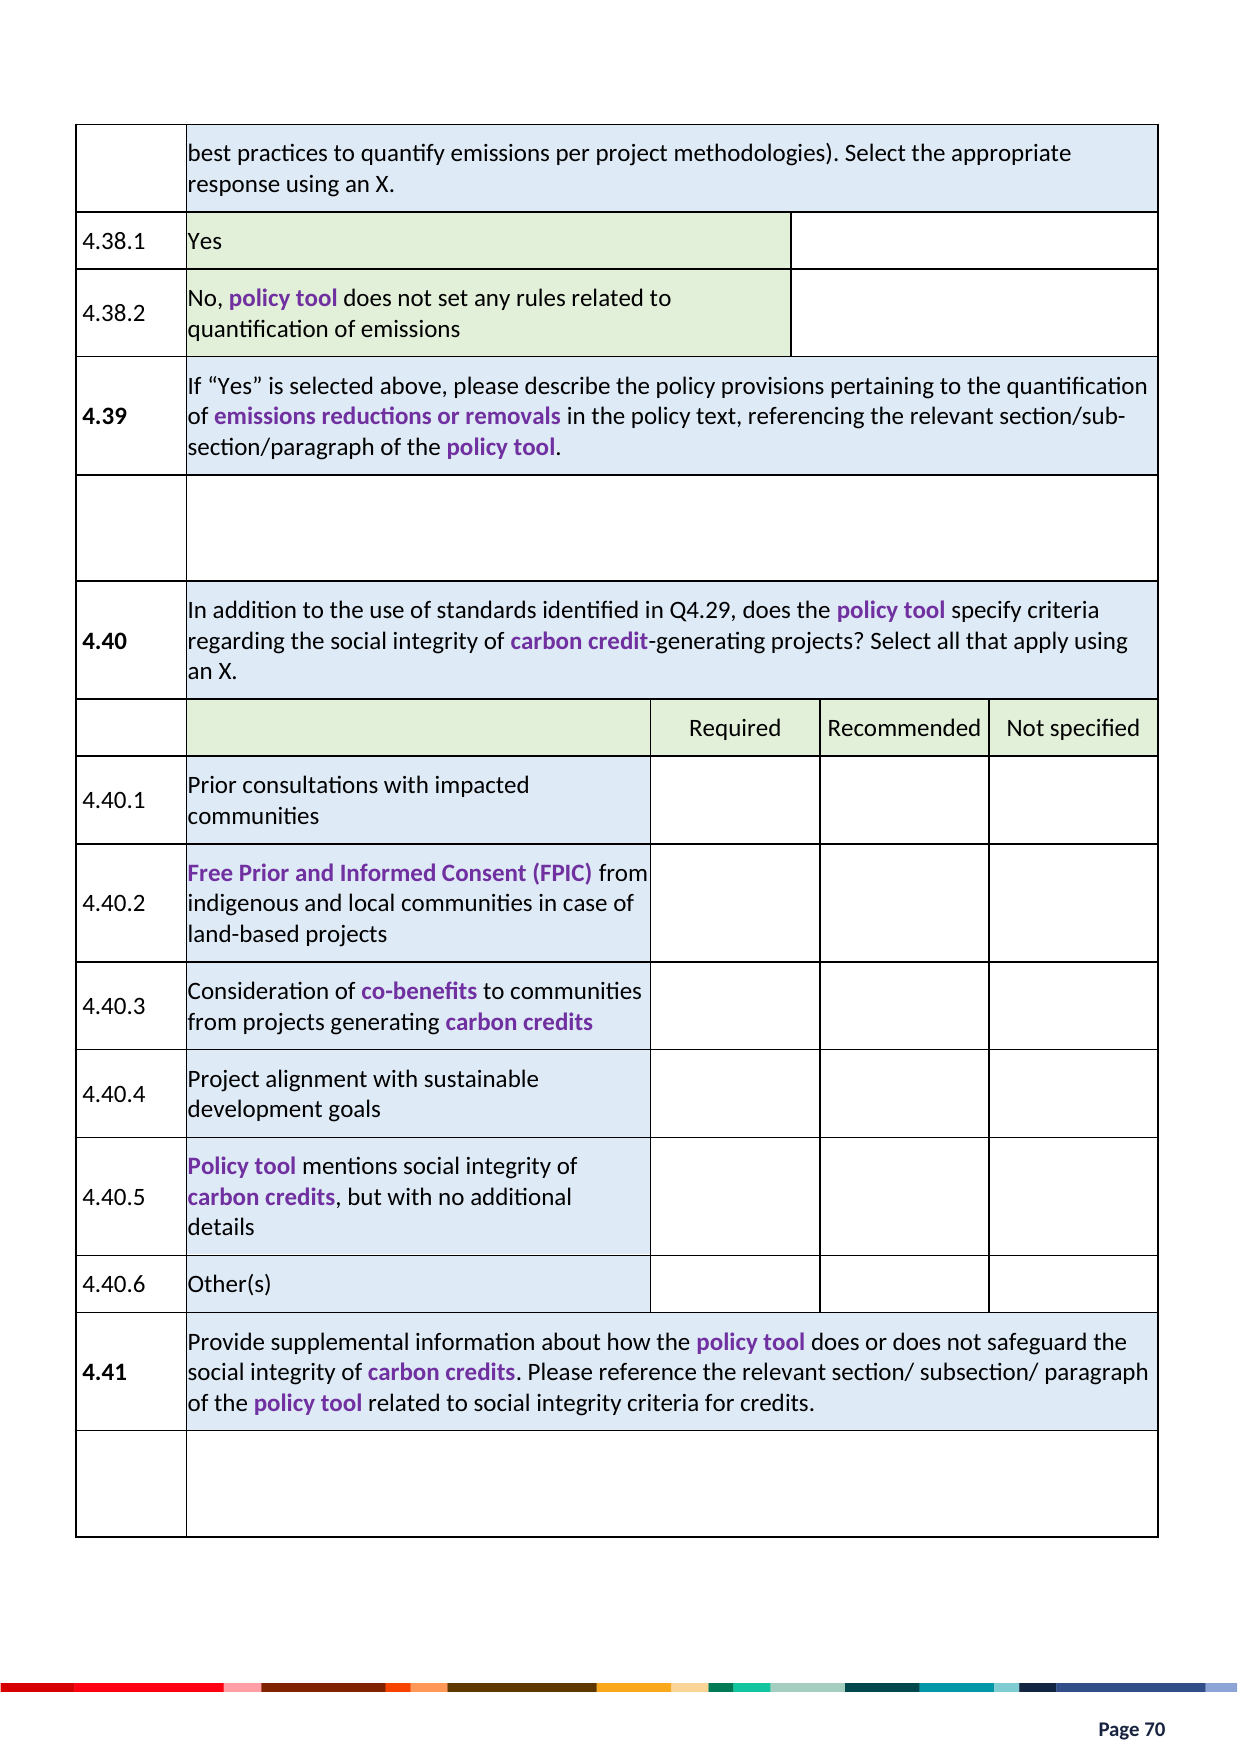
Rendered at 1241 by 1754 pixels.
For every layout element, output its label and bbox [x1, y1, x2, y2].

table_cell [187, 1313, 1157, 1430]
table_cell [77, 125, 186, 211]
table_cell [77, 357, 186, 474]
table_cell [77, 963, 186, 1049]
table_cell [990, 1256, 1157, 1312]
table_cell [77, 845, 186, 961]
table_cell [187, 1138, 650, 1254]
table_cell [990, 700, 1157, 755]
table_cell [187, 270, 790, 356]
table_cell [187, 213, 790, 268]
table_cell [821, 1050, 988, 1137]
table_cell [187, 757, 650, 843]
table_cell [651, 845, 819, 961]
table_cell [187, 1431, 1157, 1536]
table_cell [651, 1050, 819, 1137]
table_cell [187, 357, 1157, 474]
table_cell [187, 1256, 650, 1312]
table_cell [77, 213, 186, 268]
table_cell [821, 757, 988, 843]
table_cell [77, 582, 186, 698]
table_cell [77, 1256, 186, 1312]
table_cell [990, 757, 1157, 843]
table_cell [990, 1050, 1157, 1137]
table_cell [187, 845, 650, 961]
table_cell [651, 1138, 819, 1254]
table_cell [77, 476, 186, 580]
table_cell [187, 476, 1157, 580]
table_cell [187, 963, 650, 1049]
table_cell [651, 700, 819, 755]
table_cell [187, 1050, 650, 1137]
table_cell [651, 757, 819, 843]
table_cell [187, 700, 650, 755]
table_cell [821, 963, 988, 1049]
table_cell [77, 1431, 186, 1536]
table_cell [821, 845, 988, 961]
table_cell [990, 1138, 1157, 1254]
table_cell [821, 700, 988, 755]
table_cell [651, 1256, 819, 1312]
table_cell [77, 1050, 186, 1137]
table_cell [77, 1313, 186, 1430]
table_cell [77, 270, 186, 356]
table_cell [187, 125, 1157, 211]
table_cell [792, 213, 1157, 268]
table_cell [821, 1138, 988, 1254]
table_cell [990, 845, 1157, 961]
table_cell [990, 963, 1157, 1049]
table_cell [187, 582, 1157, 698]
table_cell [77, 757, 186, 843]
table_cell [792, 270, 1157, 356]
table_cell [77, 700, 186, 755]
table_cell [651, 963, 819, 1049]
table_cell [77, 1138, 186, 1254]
picture [0, 1683, 1236, 1692]
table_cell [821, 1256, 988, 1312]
